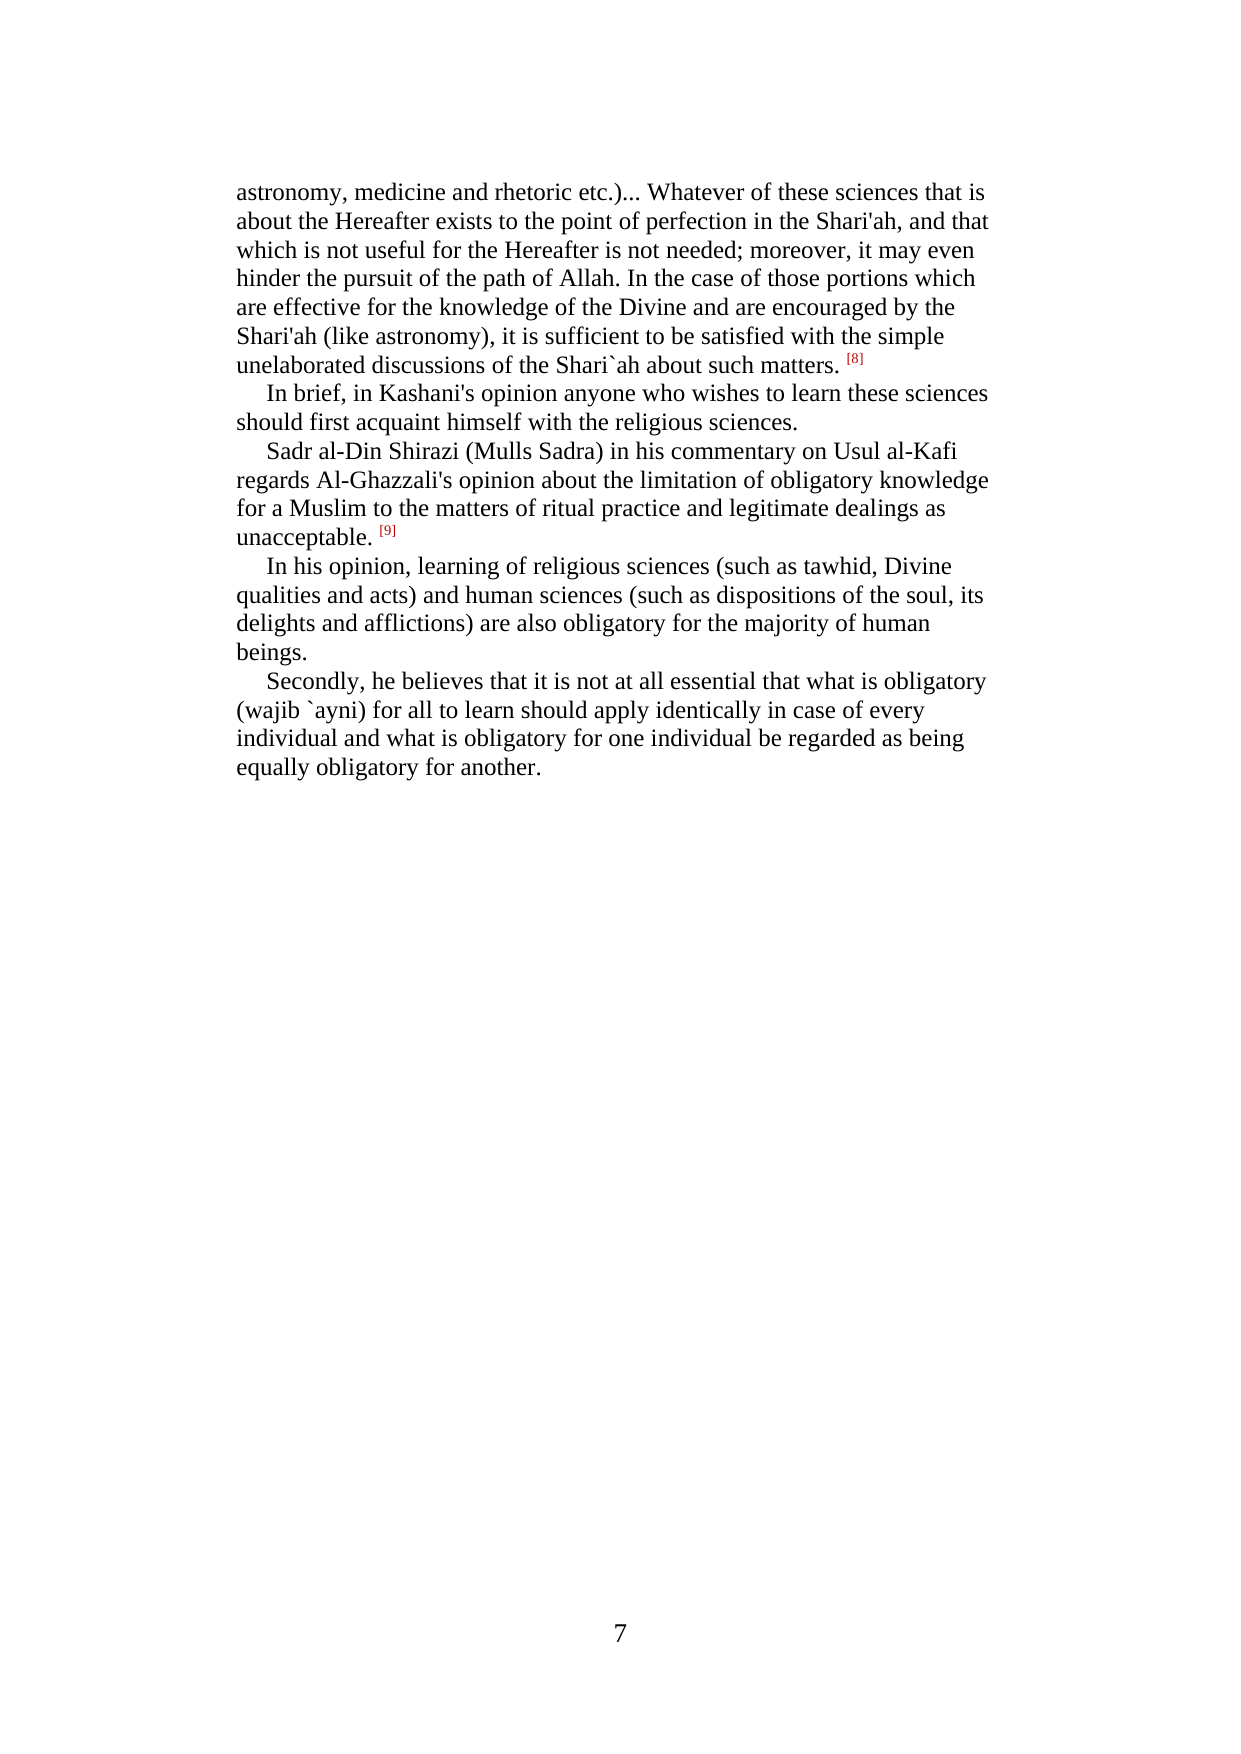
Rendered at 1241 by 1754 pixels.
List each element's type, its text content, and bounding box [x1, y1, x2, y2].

text In brief, in Kashani's opinion anyone who wishes to learn these sciences should first acquaint himself with the religious sciences. [236, 378, 1004, 436]
text In his opinion, learning of religious sciences (such as tawhid, Divine qualities and acts) and human sciences (such as dis­positions of the soul, its delights and afflictions) are also obligatory for the majority of human beings. [236, 551, 1004, 666]
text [236, 177, 1004, 378]
text Secondly, he believes that it is not at all essential that what is obligatory (wajib `ayni) for all to learn should apply identically in case of every individual and what is obligatory for one individual be regarded as being equally obligatory for another. [236, 666, 1004, 781]
text Sadr al-Din Shirazi (Mulls Sadra) in his commentary on Usul al-Kafi regards Al-Ghazzali's opinion about the limitation of obligatory knowledge for a Muslim to the matters of ritual practice and legitimate deal­ings as unacceptable. [9] [236, 436, 1004, 551]
